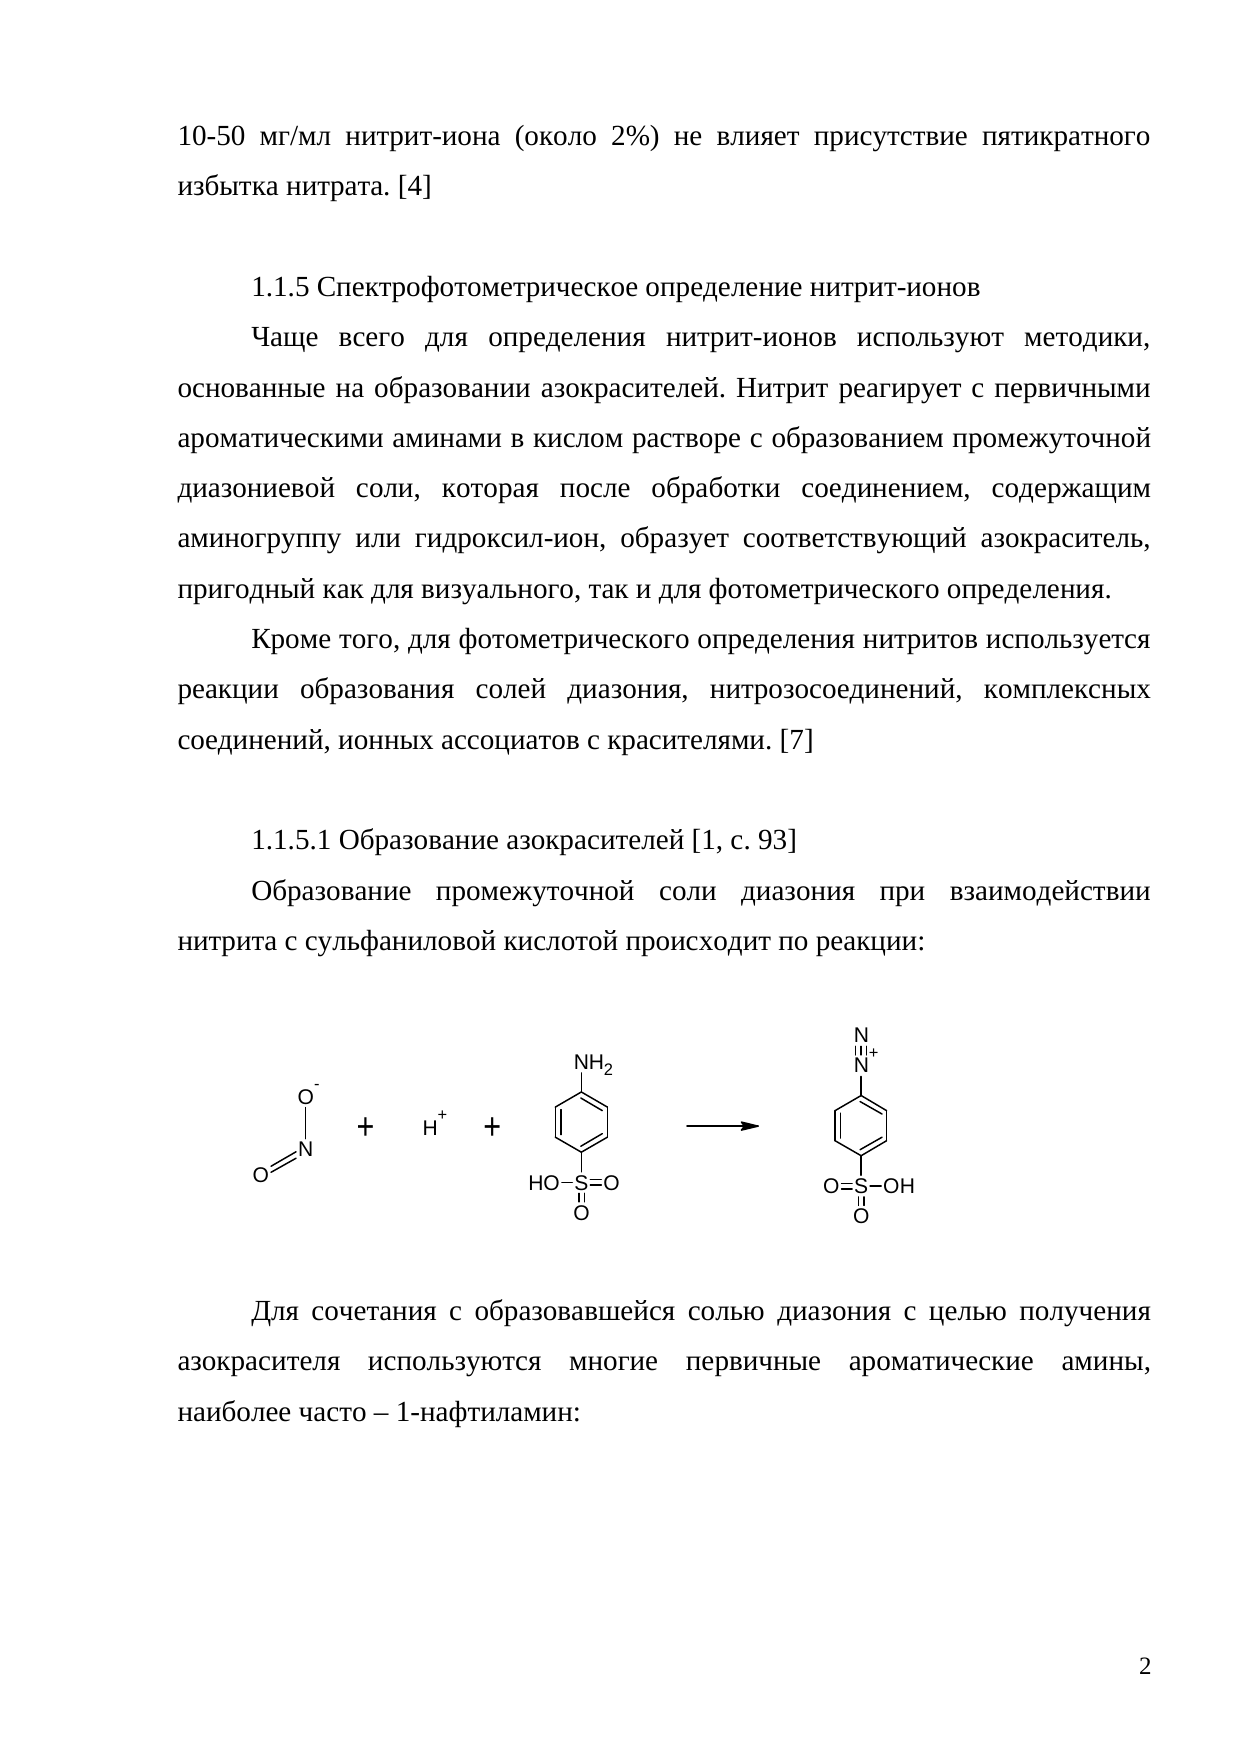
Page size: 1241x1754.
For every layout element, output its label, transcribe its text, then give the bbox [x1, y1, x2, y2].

text Для сочетания с образовавшейся солью диазония с целью получения азокрасителя используются многие первичные ароматические амины, наиболее часто – 1-нафтиламин: [177, 1293, 1152, 1427]
text Чаще всего для определения нитрит-ионов используют методики, основанные на образовании азокрасителей. Нитрит реагирует с первичными ароматическими аминами в кислом растворе с образованием промежуточной диазониевой соли, которая после обработки соединением, содержащим аминогруппу или гидроксил-ион, образует соответствующий азокраситель, пригодный как для визуального, так и для фотометрического определения. [177, 319, 1152, 604]
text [177, 118, 1152, 202]
text Кроме того, для фотометрического определения нитритов используется реакции образования солей диазония, нитрозосоединений, комплексных соединений, ионных ассоциатов с красителями. [7] [177, 621, 1152, 755]
text Образование промежуточной соли диазония при взаимодействии нитрита с сульфаниловой кислотой происходит по реакции: [177, 873, 1152, 957]
text 1.1.5.1 Образование азокрасителей [1, с. 93] [177, 822, 1152, 856]
text 1.1.5 Спектрофотометрическое определение нитрит-ионов [177, 269, 1152, 303]
